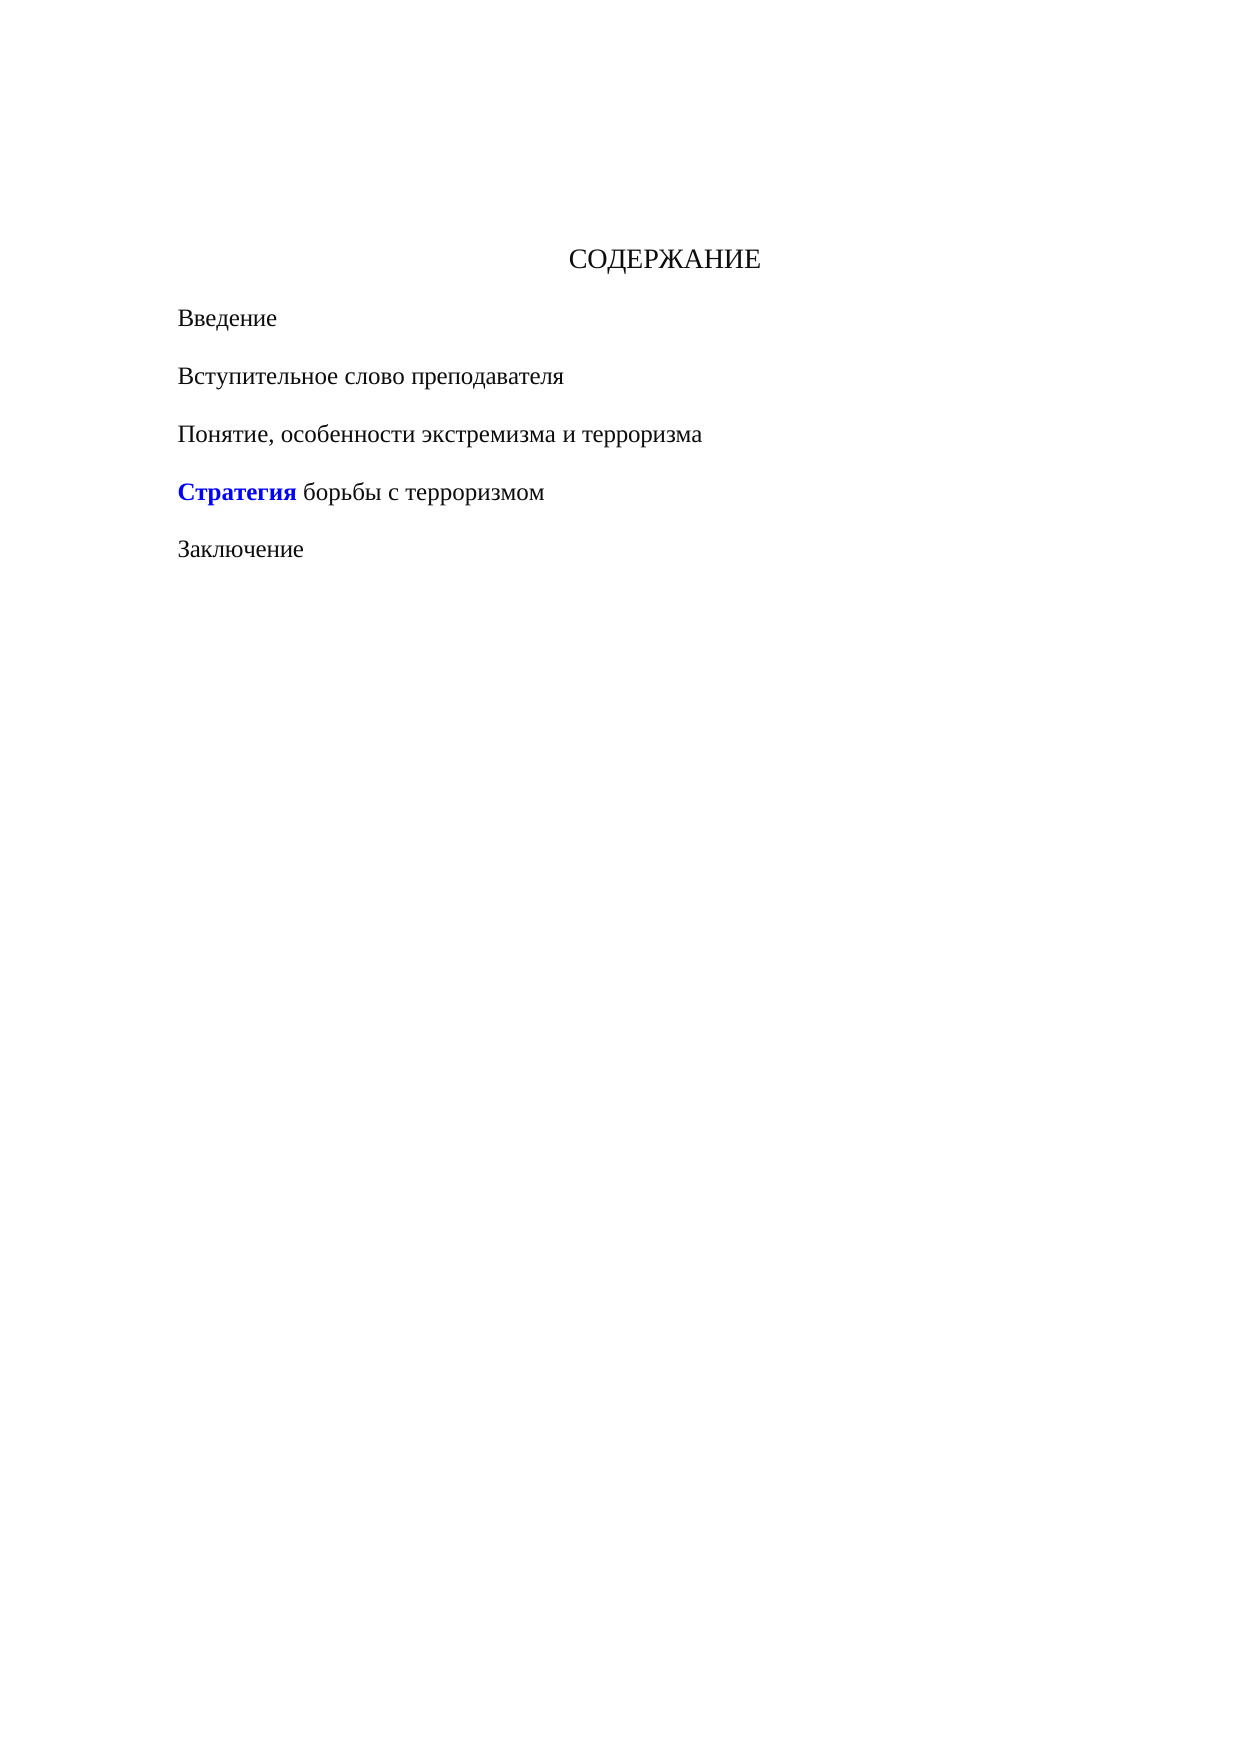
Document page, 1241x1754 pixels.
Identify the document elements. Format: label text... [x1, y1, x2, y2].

text Стратегия борьбы с терроризмом Заключение [177, 477, 665, 563]
text СОДЕРЖАНИЕ [167, 242, 1162, 274]
text Вступительное слово преподавателя [177, 361, 1163, 390]
text Введение [177, 303, 1163, 332]
text Понятие, особенности экстремизма и терроризма [177, 419, 1163, 448]
